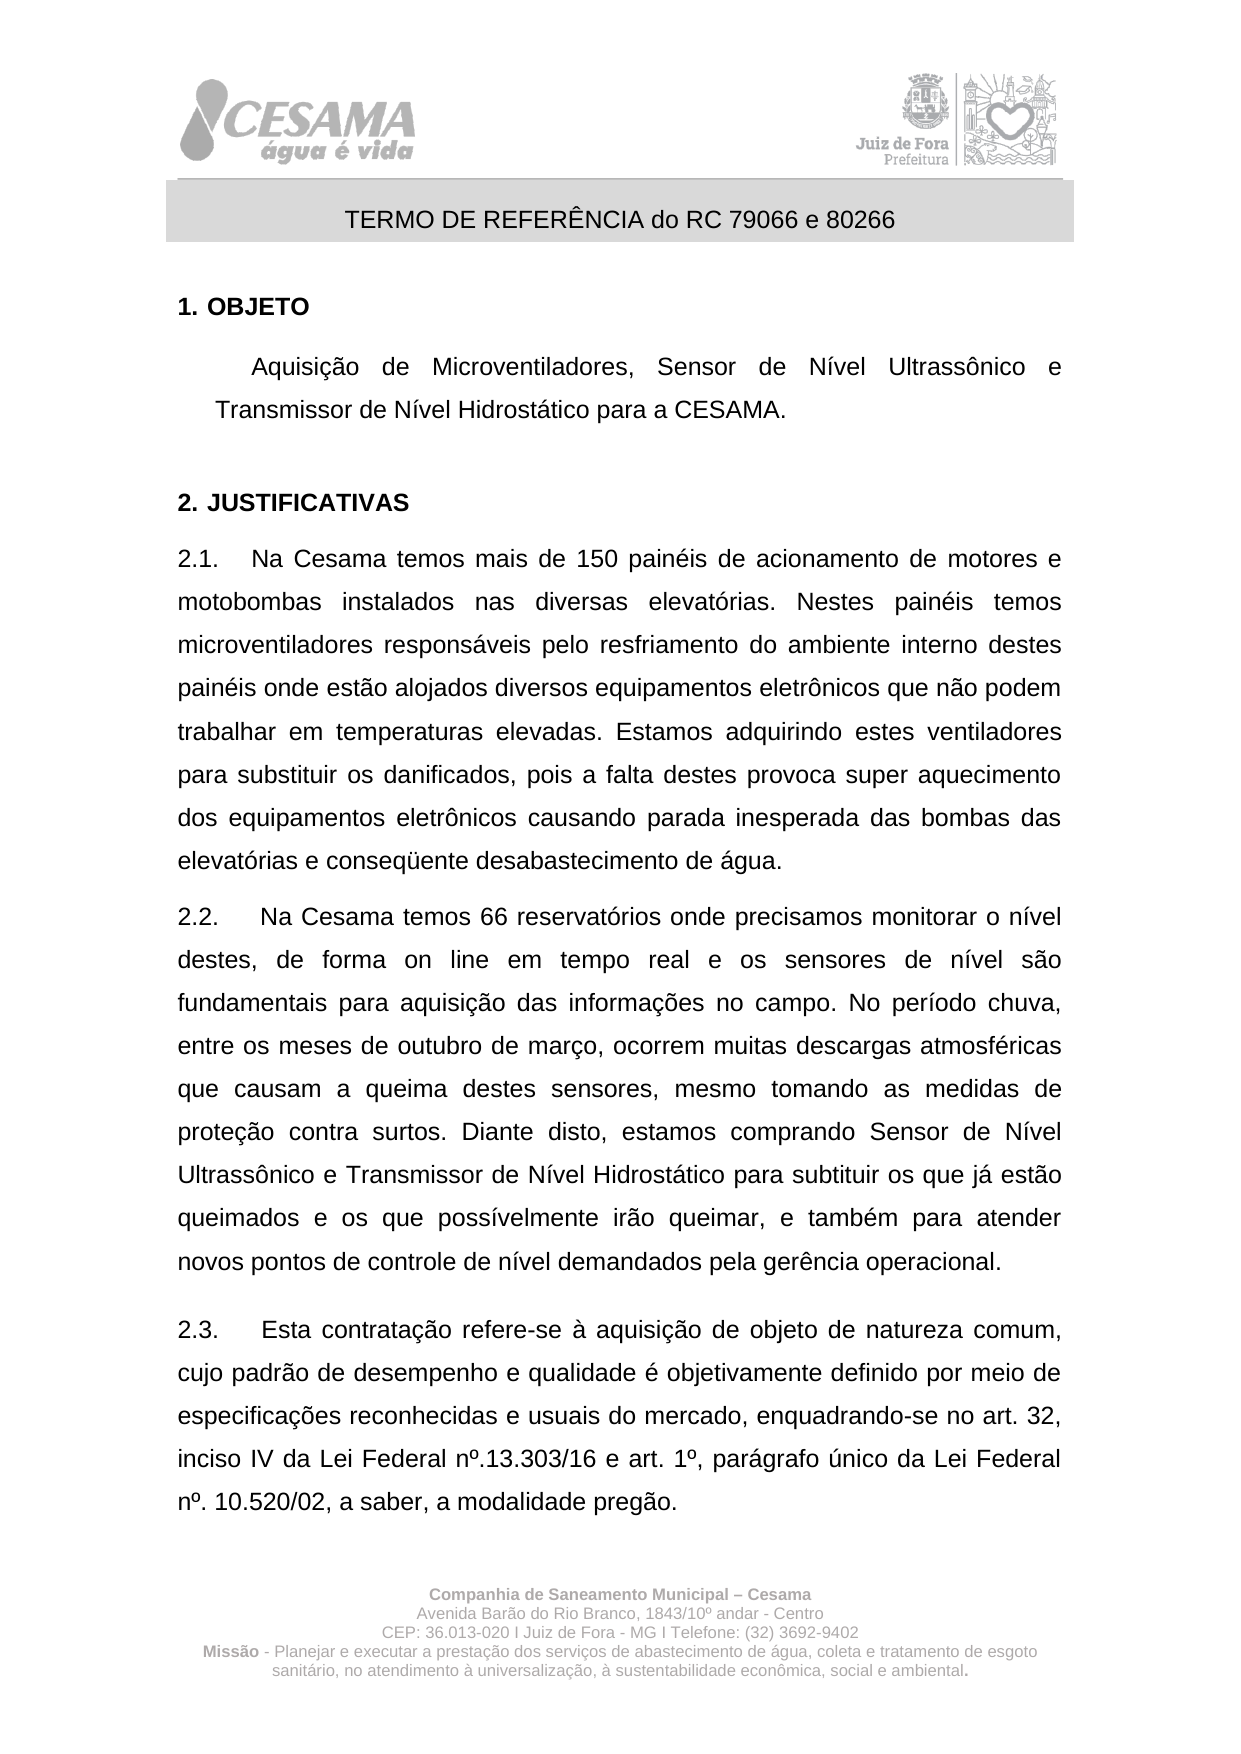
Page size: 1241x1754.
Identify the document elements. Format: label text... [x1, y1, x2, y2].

table_header TERMO DE REFERÊNCIA do RC 79066 e 80266 [166, 180, 1074, 242]
text Aquisição de Microventiladores, Sensor de Nível Ultrassônico e Transmissor de Nível Hidrostático para a CESAMA. [215, 352, 1063, 424]
list Na Cesama temos mais de 150 painéis de acionamento de motores e motobombas instalados nas diversas elevatórias. Nestes painéis temos microventiladores responsáveis pelo resfriamento do ambiente interno destes painéis onde estão alojados diversos equipamentos eletrônicos que não podem trabalhar em temperaturas elevadas. Estamos adquirindo estes ventiladores para substituir os danificados, pois a falta destes provoca super aquecimento dos equipamentos eletrônicos causando parada inesperada das bombas das elevatórias e conseqüente desabastecimento de água. [177, 544, 1063, 875]
picture [177, 73, 1064, 180]
list Na Cesama temos 66 reservatórios onde precisamos monitorar o nível destes, de forma on line em tempo real e os sensores de nível são fundamentais para aquisição das informações no campo. No período chuva, entre os meses de outubro de março, ocorrem muitas descargas atmosféricas que causam a queima destes sensores, mesmo tomando as medidas de proteção contra surtos. Diante disto, estamos comprando Sensor de Nível Ultrassônico e Transmissor de Nível Hidrostático para subtituir os que já estão queimados e os que possívelmente irão queimar, e também para atender novos pontos de controle de nível demandados pela gerência operacional. [177, 902, 1063, 1275]
list JUSTIFICATIVAS [177, 488, 1063, 517]
list Esta contratação refere-se à aquisição de objeto de natureza comum, cujo padrão de desempenho e qualidade é objetivamente definido por meio de especificações reconhecidas e usuais do mercado, enquadrando-se no art. 32, inciso IV da Lei Federal nº.13.303/16 e art. 1º, parágrafo único da Lei Federal nº. 10.520/02, a saber, a modalidade pregão. [177, 1315, 1063, 1516]
list OBJETO [177, 292, 1063, 321]
